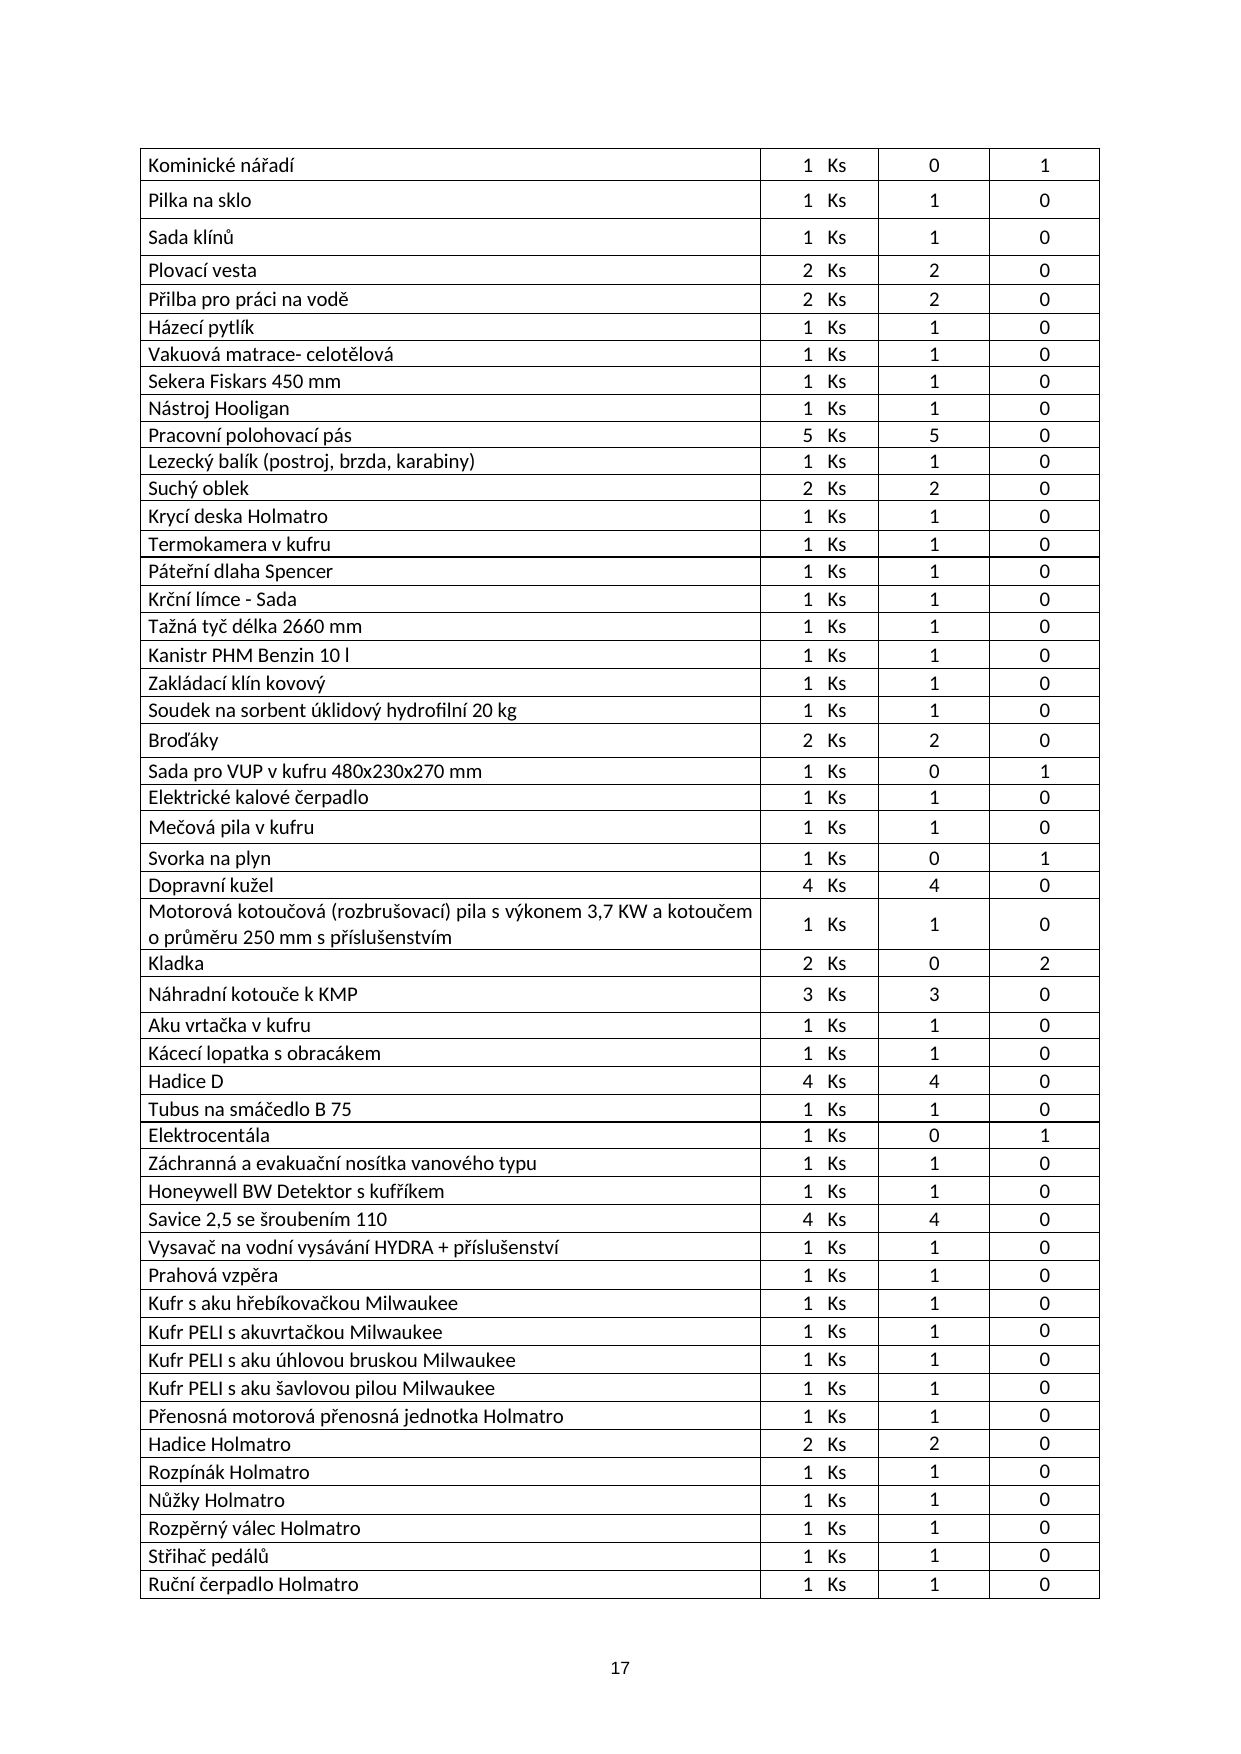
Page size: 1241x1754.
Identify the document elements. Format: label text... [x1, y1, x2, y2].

table_cell 1 [879, 181, 989, 218]
table_cell Ks [820, 1458, 878, 1485]
table_cell 1 [761, 558, 820, 585]
table_cell 1 [879, 1039, 989, 1066]
table_cell 0 [990, 1458, 1099, 1485]
table_cell 1 [761, 586, 820, 612]
table_cell Střihač pedálů [141, 1543, 760, 1570]
table_cell Ks [820, 1233, 878, 1260]
table_cell 0 [990, 586, 1099, 612]
table_cell 2 [761, 1430, 820, 1457]
table_cell Ks [820, 314, 878, 340]
table_cell Ks [820, 1402, 878, 1429]
table_cell 1 [761, 314, 820, 340]
table_cell 0 [990, 669, 1099, 696]
table_cell Kanistr PHM Benzin 10 l [141, 641, 760, 668]
table_cell 0 [990, 1402, 1099, 1429]
table_cell 0 [990, 1318, 1099, 1345]
table_cell 2 [879, 256, 989, 283]
table_cell 0 [990, 899, 1099, 949]
table_cell 0 [990, 1515, 1099, 1542]
table_cell Pilka na sklo [141, 181, 760, 218]
table_cell Ks [820, 422, 878, 447]
table_cell Ks [820, 285, 878, 313]
table_cell 3 [761, 977, 820, 1012]
table_cell 0 [990, 219, 1099, 255]
table_cell 0 [990, 181, 1099, 218]
table_cell 1 [761, 448, 820, 474]
table_cell 0 [990, 811, 1099, 843]
table_cell 2 [761, 475, 820, 500]
table_cell 0 [990, 1290, 1099, 1317]
table_cell 0 [990, 697, 1099, 723]
table_cell 4 [879, 1067, 989, 1094]
table_cell Suchý oblek [141, 475, 760, 500]
table_cell 1 [761, 1290, 820, 1317]
table_cell 1 [761, 1013, 820, 1038]
table_cell Kufr s aku hřebíkovačkou Milwaukee [141, 1290, 760, 1317]
table_cell 0 [990, 785, 1099, 810]
table_cell Elektrické kalové čerpadlo [141, 785, 760, 810]
table_cell 1 [761, 1233, 820, 1260]
table_cell Vakuová matrace- celotělová [141, 341, 760, 366]
table_cell 0 [990, 1039, 1099, 1066]
table_cell 1 [761, 341, 820, 366]
table_cell Krycí deska Holmatro [141, 501, 760, 530]
table_cell 1 [761, 899, 820, 949]
table_cell 1 [879, 811, 989, 843]
table_cell 0 [990, 872, 1099, 897]
table_cell 1 [879, 613, 989, 640]
table_cell Mečová pila v kufru [141, 811, 760, 843]
table_cell 0 [990, 1233, 1099, 1260]
table_cell Prahová vzpěra [141, 1261, 760, 1288]
table_cell 1 [879, 341, 989, 366]
table_cell Ks [820, 697, 878, 723]
table_cell 1 [761, 1458, 820, 1485]
table_cell 1 [879, 785, 989, 810]
table_cell 1 [761, 367, 820, 394]
table_cell 1 [879, 1318, 989, 1345]
table_cell Ks [820, 899, 878, 949]
table_cell Ks [820, 1543, 878, 1570]
table_cell Ks [820, 475, 878, 500]
table_cell 0 [990, 422, 1099, 447]
table_cell Ks [820, 1039, 878, 1066]
table_cell 1 [761, 531, 820, 556]
table_cell Ks [820, 1515, 878, 1542]
table_cell Ks [820, 1318, 878, 1345]
table_cell 1 [761, 1402, 820, 1429]
table_cell 1 [879, 641, 989, 668]
table_cell Ks [820, 785, 878, 810]
table_cell 1 [879, 1261, 989, 1288]
table_cell 4 [879, 872, 989, 897]
table_cell 1 [761, 181, 820, 218]
table_cell 2 [879, 285, 989, 313]
table_cell 1 [761, 1515, 820, 1542]
table_cell Přenosná motorová přenosná jednotka Holmatro [141, 1402, 760, 1429]
table_cell Ks [820, 977, 878, 1012]
table_cell 1 [879, 1346, 989, 1373]
table_cell 1 [761, 1039, 820, 1066]
table_cell Aku vrtačka v kufru [141, 1013, 760, 1038]
table_cell Ks [820, 341, 878, 366]
table_cell 1 [761, 697, 820, 723]
table_cell 1 [761, 1123, 820, 1148]
table_cell Soudek na sorbent úklidový hydrofilní 20 kg [141, 697, 760, 723]
table_cell 4 [761, 872, 820, 897]
table_cell 0 [990, 1486, 1099, 1513]
table_cell 1 [879, 1233, 989, 1260]
table_cell 1 [761, 501, 820, 530]
table_cell Ks [820, 844, 878, 871]
table_cell 1 [990, 844, 1099, 871]
table_cell 0 [990, 1346, 1099, 1373]
table_cell 1 [879, 448, 989, 474]
table_cell 1 [761, 811, 820, 843]
table_cell 5 [879, 422, 989, 447]
table_cell 0 [990, 314, 1099, 340]
table_cell 2 [761, 724, 820, 757]
table_cell Páteřní dlaha Spencer [141, 558, 760, 585]
table_cell 1 [990, 149, 1099, 180]
table_cell Sada klínů [141, 219, 760, 255]
table_cell Ks [820, 1571, 878, 1598]
table_cell Ks [820, 811, 878, 843]
table_cell Ks [820, 758, 878, 783]
table_cell 1 [761, 1095, 820, 1121]
table_cell 0 [990, 395, 1099, 421]
table_cell Ks [820, 1430, 878, 1457]
table_cell 0 [990, 1067, 1099, 1094]
table_cell 1 [879, 1149, 989, 1176]
table_cell Kufr PELI s aku šavlovou pilou Milwaukee [141, 1374, 760, 1401]
table_cell Kladka [141, 950, 760, 976]
table_cell Ks [820, 1346, 878, 1373]
table_cell 0 [990, 1374, 1099, 1401]
table_cell Házecí pytlík [141, 314, 760, 340]
table_cell 4 [761, 1205, 820, 1232]
table_cell Elektrocentála [141, 1123, 760, 1148]
table_cell 0 [879, 950, 989, 976]
table_cell Kufr PELI s akuvrtačkou Milwaukee [141, 1318, 760, 1345]
table_cell 4 [761, 1067, 820, 1094]
table_cell 1 [879, 669, 989, 696]
table_cell 2 [761, 285, 820, 313]
table_cell 1 [761, 149, 820, 180]
table_cell Savice 2,5 se šroubením 110 [141, 1205, 760, 1232]
table_cell 0 [990, 285, 1099, 313]
table_cell Ks [820, 149, 878, 180]
table_cell Ks [820, 1290, 878, 1317]
table_cell 0 [879, 1123, 989, 1148]
table_cell 0 [879, 758, 989, 783]
table_cell Krční límce - Sada [141, 586, 760, 612]
table_cell 0 [990, 341, 1099, 366]
table_cell 2 [879, 1430, 989, 1457]
table_cell 1 [761, 1571, 820, 1598]
table_cell 2 [990, 950, 1099, 976]
table_cell 0 [990, 1261, 1099, 1288]
table_cell 1 [761, 844, 820, 871]
table_cell 1 [761, 1374, 820, 1401]
table_cell Ks [820, 501, 878, 530]
table_cell Ks [820, 531, 878, 556]
table_cell 0 [990, 448, 1099, 474]
table_cell 1 [879, 1515, 989, 1542]
table_cell Sada pro VUP v kufru 480x230x270 mm [141, 758, 760, 783]
table_cell Ks [820, 586, 878, 612]
table_cell 1 [761, 1543, 820, 1570]
table_cell 0 [990, 641, 1099, 668]
table_cell Kácecí lopatka s obracákem [141, 1039, 760, 1066]
table_cell Ks [820, 1205, 878, 1232]
table_cell Ks [820, 1123, 878, 1148]
table_cell 0 [990, 256, 1099, 283]
table_cell 1 [990, 1123, 1099, 1148]
table_cell 1 [761, 669, 820, 696]
table_cell 0 [990, 558, 1099, 585]
table_cell Ruční čerpadlo Holmatro [141, 1571, 760, 1598]
table_cell Ks [820, 395, 878, 421]
table_cell Tubus na smáčedlo B 75 [141, 1095, 760, 1121]
table_cell 0 [990, 475, 1099, 500]
table_cell Sekera Fiskars 450 mm [141, 367, 760, 394]
table_cell 1 [879, 1374, 989, 1401]
table_cell 1 [879, 1486, 989, 1513]
table_cell 1 [879, 586, 989, 612]
table_cell Ks [820, 950, 878, 976]
table_cell 0 [990, 1543, 1099, 1570]
table_cell 1 [761, 1177, 820, 1204]
table_cell Ks [820, 1013, 878, 1038]
table_cell 5 [761, 422, 820, 447]
table_cell 1 [879, 899, 989, 949]
table_cell Ks [820, 669, 878, 696]
table_cell Ks [820, 367, 878, 394]
table_cell 1 [879, 1095, 989, 1121]
table_cell Plovací vesta [141, 256, 760, 283]
table_cell 0 [990, 1205, 1099, 1232]
table_cell Ks [820, 181, 878, 218]
table_cell 1 [879, 395, 989, 421]
table_cell 1 [761, 613, 820, 640]
table_cell 1 [761, 1486, 820, 1513]
table_cell Rozpínák Holmatro [141, 1458, 760, 1485]
table_cell 1 [761, 785, 820, 810]
table_cell Hadice D [141, 1067, 760, 1094]
table_cell 1 [879, 219, 989, 255]
table_cell 4 [879, 1205, 989, 1232]
table_cell 3 [879, 977, 989, 1012]
table_cell Ks [820, 1261, 878, 1288]
table_cell 2 [761, 256, 820, 283]
table_cell Hadice Holmatro [141, 1430, 760, 1457]
table_cell Dopravní kužel [141, 872, 760, 897]
table_cell Ks [820, 558, 878, 585]
table_cell Broďáky [141, 724, 760, 757]
table_cell 1 [879, 1543, 989, 1570]
table_cell 2 [879, 475, 989, 500]
table_cell Ks [820, 1149, 878, 1176]
table_cell Ks [820, 724, 878, 757]
table_cell 1 [761, 758, 820, 783]
table_cell 0 [990, 531, 1099, 556]
table_cell Ks [820, 256, 878, 283]
table_cell Kufr PELI s aku úhlovou bruskou Milwaukee [141, 1346, 760, 1373]
table_cell Motorová kotoučová (rozbrušovací) pila s výkonem 3,7 KW a kotoučem o průměru 250 mm s příslušenstvím [141, 899, 760, 949]
table_cell Ks [820, 1177, 878, 1204]
table_cell Ks [820, 1095, 878, 1121]
table_cell 1 [879, 314, 989, 340]
table_cell Ks [820, 872, 878, 897]
table_cell Ks [820, 613, 878, 640]
table_cell Rozpěrný válec Holmatro [141, 1515, 760, 1542]
table_cell 2 [761, 950, 820, 976]
table_cell 1 [879, 501, 989, 530]
table_cell 0 [990, 1149, 1099, 1176]
table_cell Ks [820, 219, 878, 255]
table_cell 1 [879, 1177, 989, 1204]
table_cell Nůžky Holmatro [141, 1486, 760, 1513]
table_cell 1 [879, 367, 989, 394]
table_cell 1 [879, 1571, 989, 1598]
table_cell 0 [990, 367, 1099, 394]
table_cell 1 [879, 558, 989, 585]
table_cell 1 [879, 697, 989, 723]
table_cell Termokamera v kufru [141, 531, 760, 556]
table_cell 0 [990, 1095, 1099, 1121]
table_cell 2 [879, 724, 989, 757]
table_cell 1 [879, 1458, 989, 1485]
table_cell 0 [990, 977, 1099, 1012]
table_cell Nástroj Hooligan [141, 395, 760, 421]
table_cell 0 [990, 613, 1099, 640]
table_cell Svorka na plyn [141, 844, 760, 871]
table_cell 1 [879, 1290, 989, 1317]
table_cell 0 [990, 1013, 1099, 1038]
table_cell Vysavač na vodní vysávání HYDRA + příslušenství [141, 1233, 760, 1260]
table_cell 1 [761, 641, 820, 668]
table_cell 1 [879, 1013, 989, 1038]
table_cell 1 [761, 1346, 820, 1373]
table_cell Lezecký balík (postroj, brzda, karabiny) [141, 448, 760, 474]
table_cell 0 [990, 724, 1099, 757]
table_cell Zakládací klín kovový [141, 669, 760, 696]
table_cell Přilba pro práci na vodě [141, 285, 760, 313]
table_cell Pracovní polohovací pás [141, 422, 760, 447]
table_cell 0 [990, 1177, 1099, 1204]
table_cell 1 [761, 395, 820, 421]
table_cell 0 [990, 501, 1099, 530]
table_cell Záchranná a evakuační nosítka vanového typu [141, 1149, 760, 1176]
table_cell 1 [761, 219, 820, 255]
table_cell Ks [820, 1486, 878, 1513]
table_cell 0 [879, 149, 989, 180]
table_cell 1 [761, 1149, 820, 1176]
table_cell Ks [820, 1067, 878, 1094]
table_cell Ks [820, 641, 878, 668]
table_cell Kominické nářadí [141, 149, 760, 180]
table_cell 1 [879, 1402, 989, 1429]
table_cell 1 [990, 758, 1099, 783]
table_cell 1 [879, 531, 989, 556]
table_cell Náhradní kotouče k KMP [141, 977, 760, 1012]
table_cell 1 [761, 1318, 820, 1345]
table_cell 0 [990, 1571, 1099, 1598]
table_cell Ks [820, 448, 878, 474]
table_cell Tažná tyč délka 2660 mm [141, 613, 760, 640]
table_cell Ks [820, 1374, 878, 1401]
table_cell 0 [879, 844, 989, 871]
table_cell Honeywell BW Detektor s kufříkem [141, 1177, 760, 1204]
table_cell 0 [990, 1430, 1099, 1457]
table_cell 1 [761, 1261, 820, 1288]
